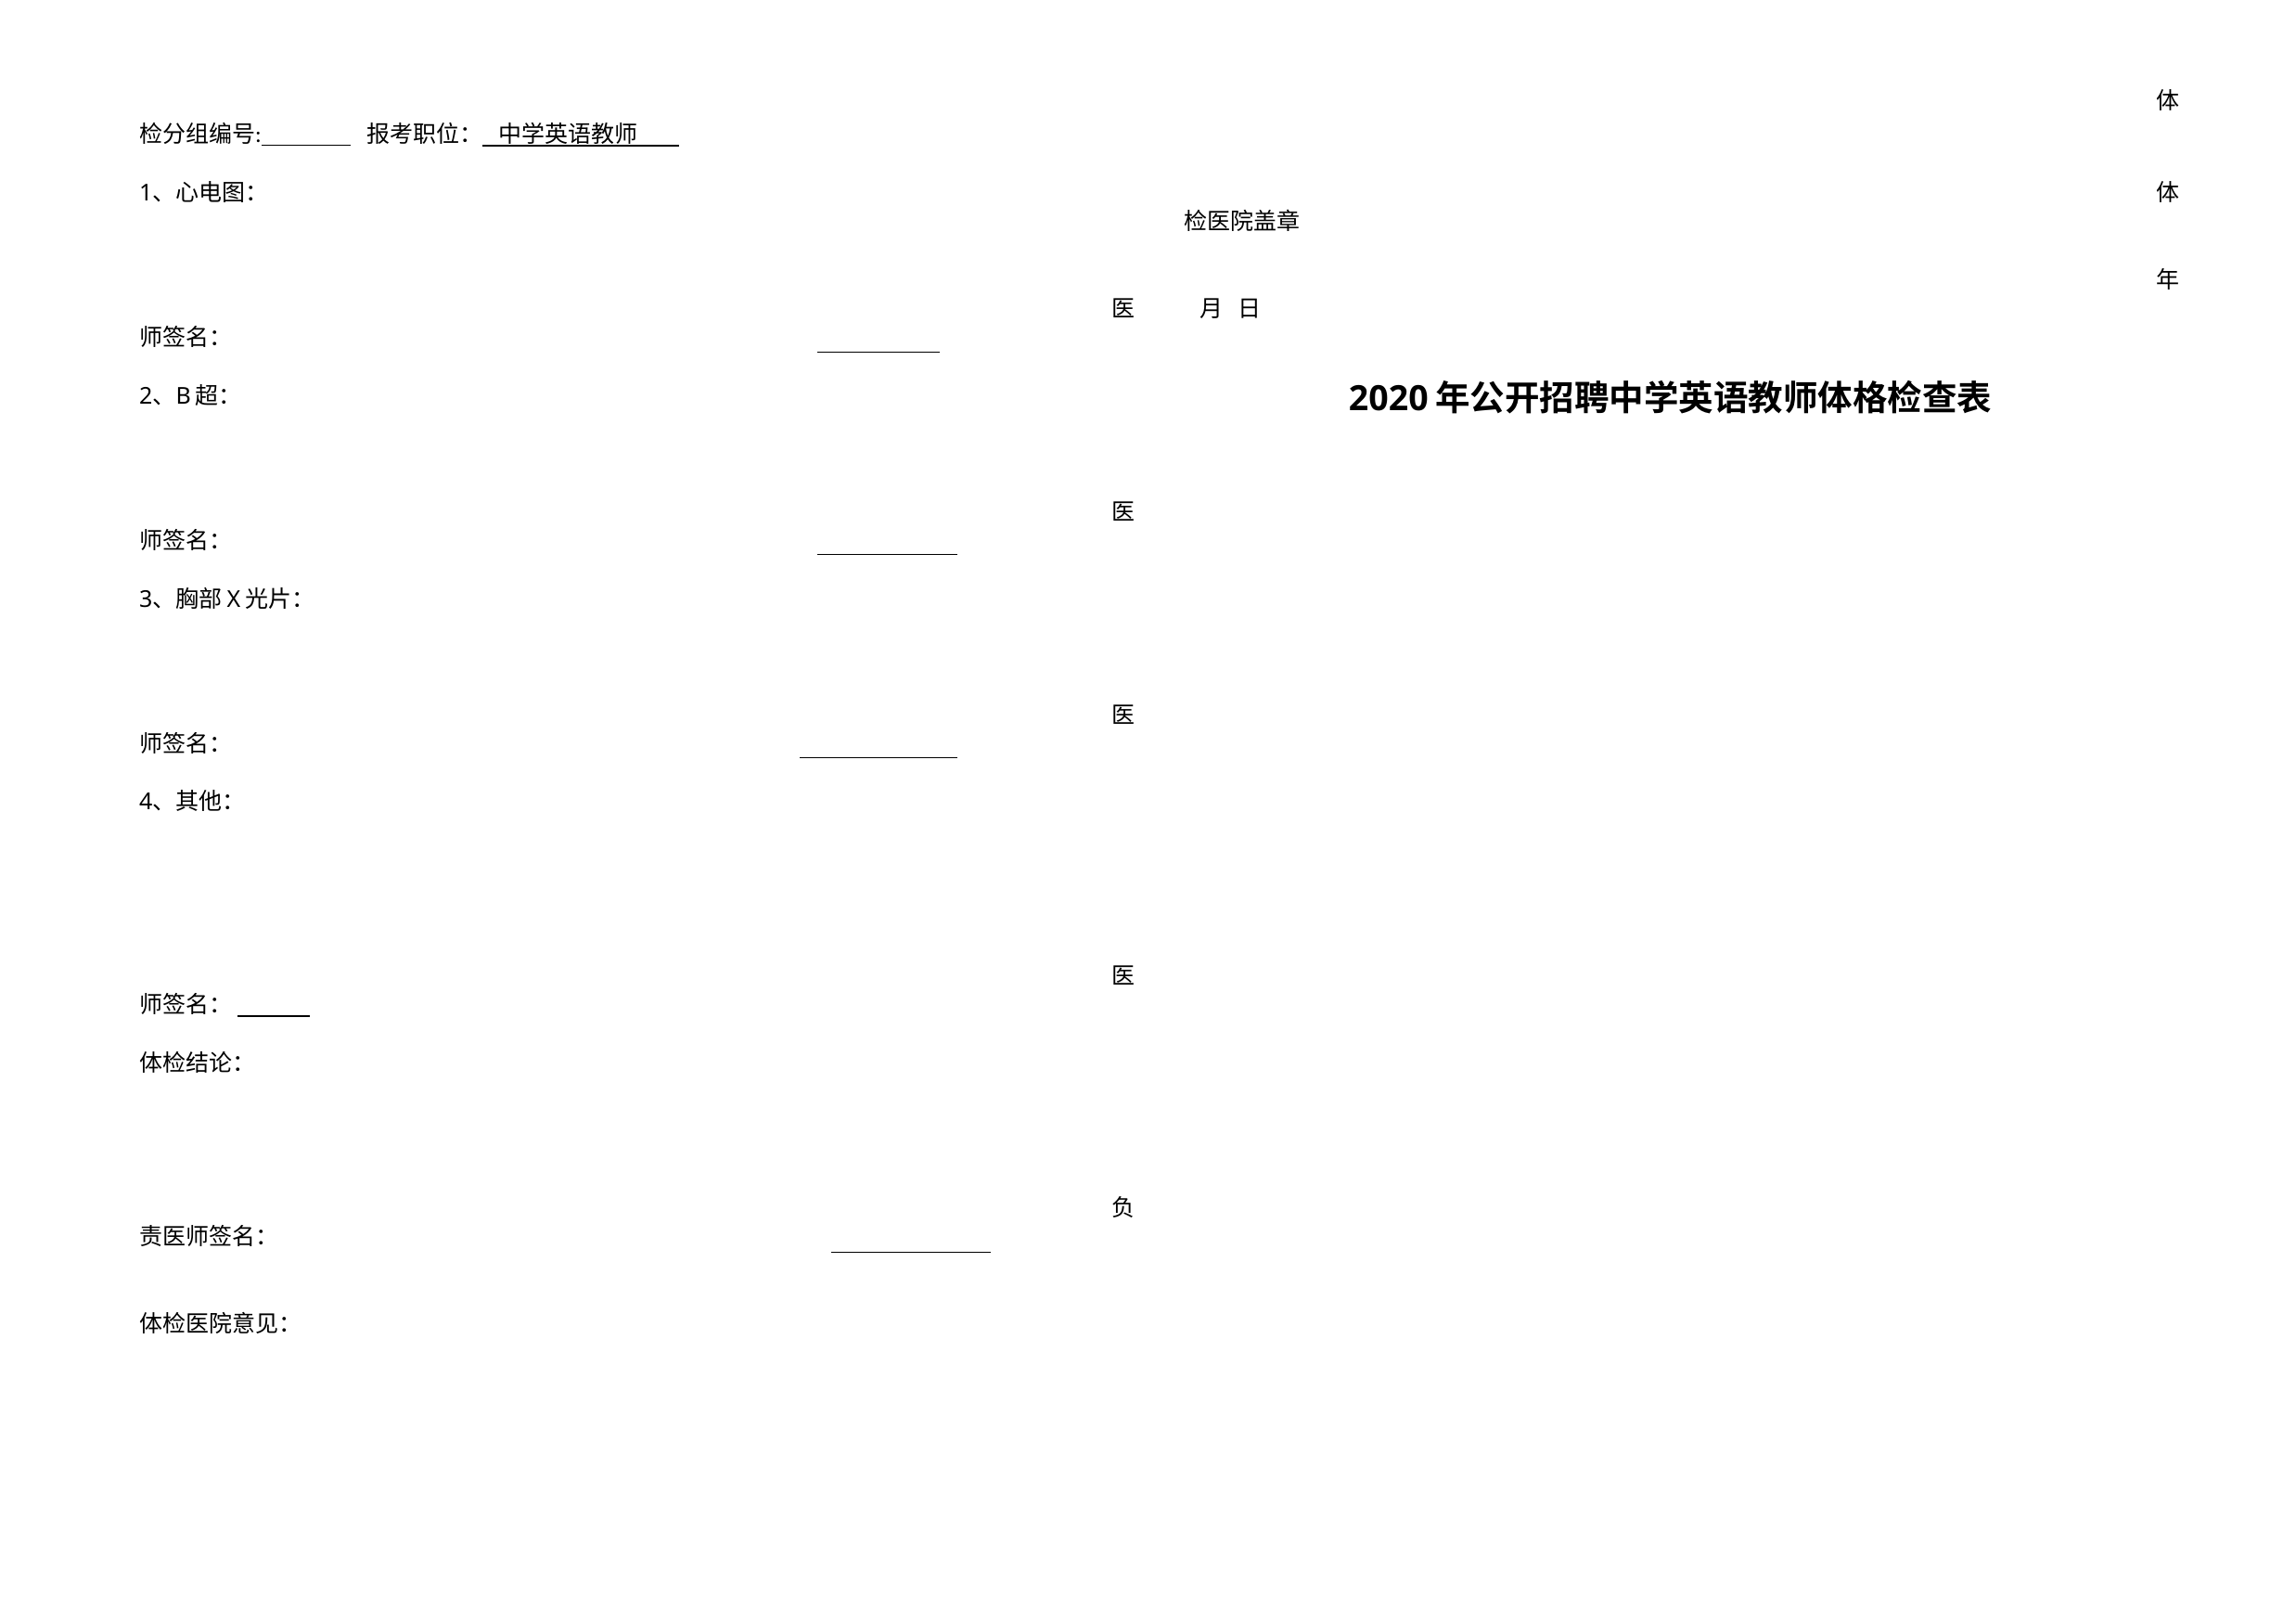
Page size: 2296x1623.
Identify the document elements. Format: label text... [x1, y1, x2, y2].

text 体检医院意见： [139, 1308, 1111, 1338]
text 2、B超： [139, 380, 1111, 410]
text 体检医院盖章 [1184, 178, 2157, 236]
text 4、其他： [139, 787, 1111, 816]
text 体检结论： [139, 1048, 1111, 1076]
text 年 月 日 [1184, 264, 2157, 323]
text 医师签名： [139, 960, 1111, 1019]
text 1、心电图： [139, 178, 1111, 207]
text 医师签名： [139, 294, 1111, 352]
text 负责医师签名： [139, 1192, 1111, 1251]
text 3、胸部X光片： [139, 584, 1111, 612]
text 医师签名： [139, 496, 1111, 555]
text 2020年公开招聘中学英语教师体格检查表 [1184, 370, 2157, 420]
text 医师签名： [139, 700, 1111, 758]
